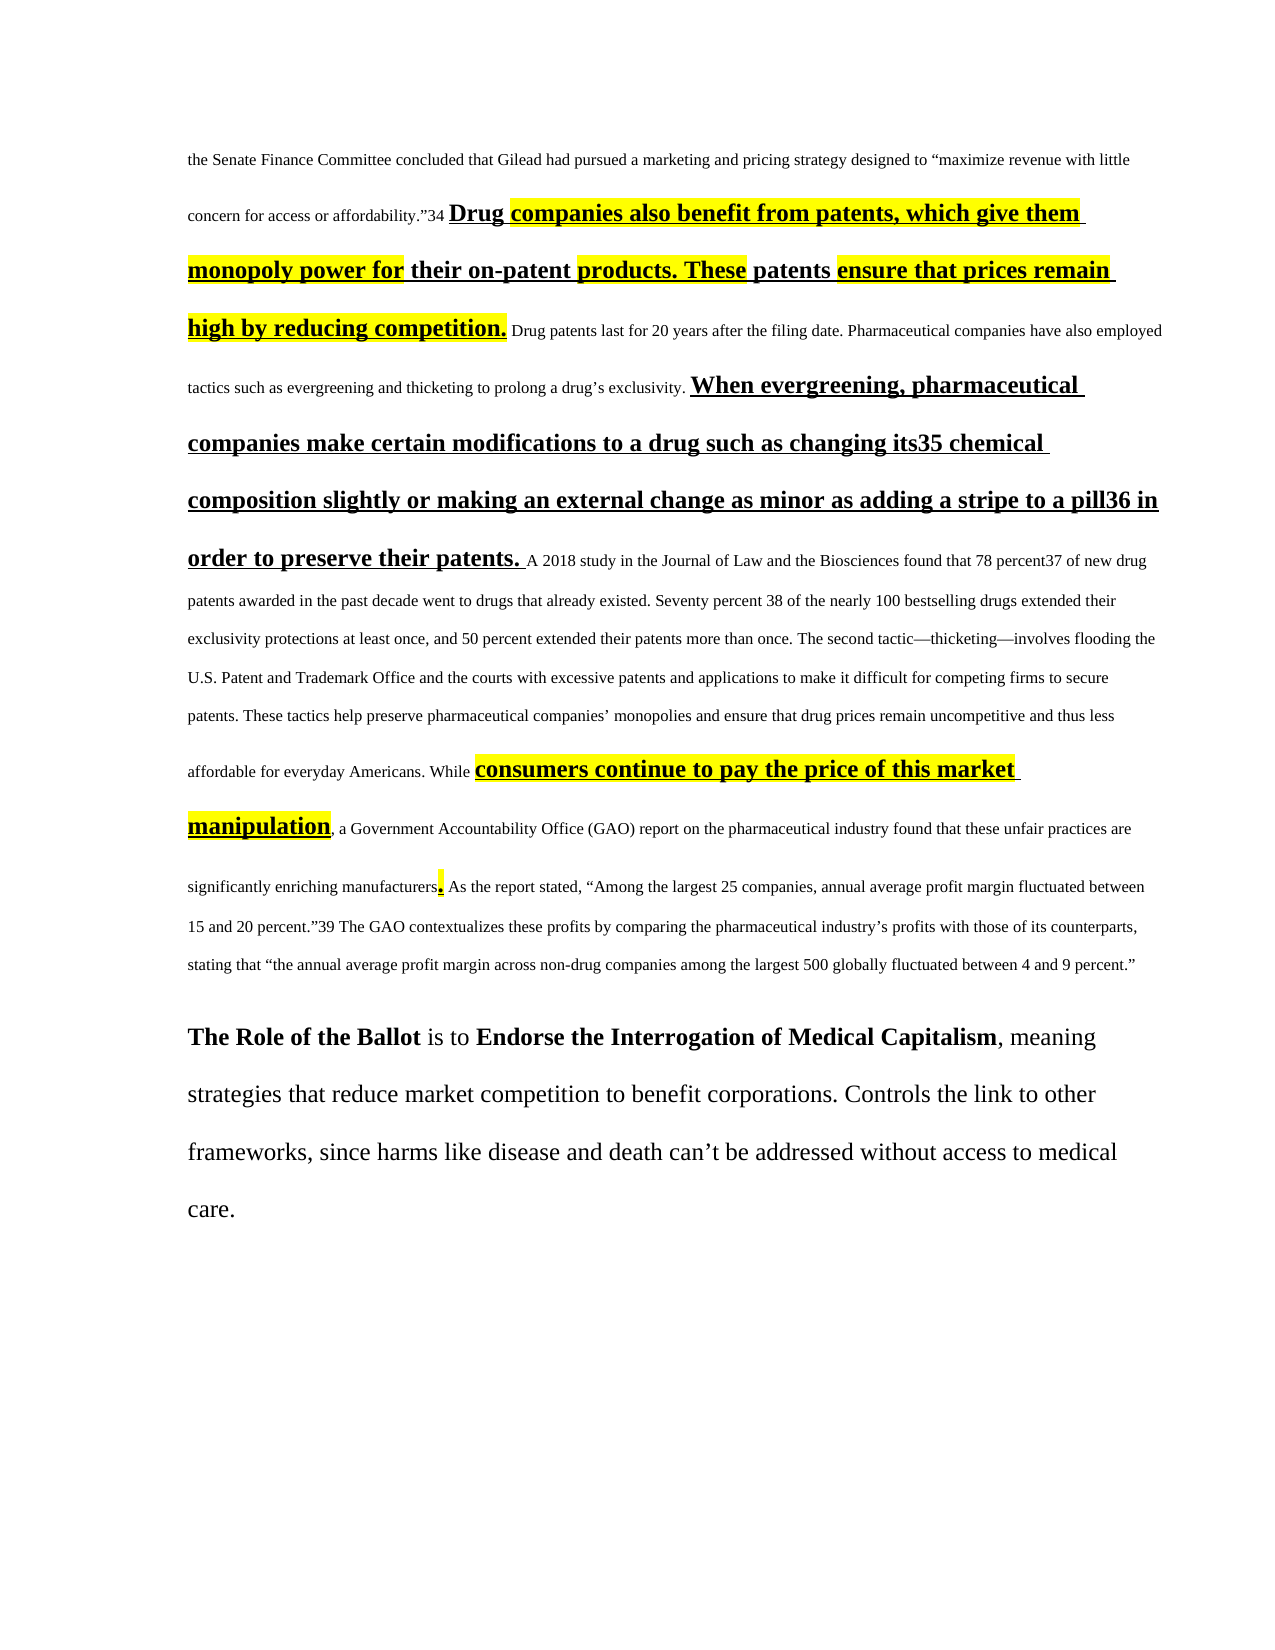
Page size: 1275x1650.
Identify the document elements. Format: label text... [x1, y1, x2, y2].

text The Role of the Ballot is to Endorse the Interrogation of Medical Capitalism, meaning strategies that reduce market competition to benefit corporations. Controls the link to other frameworks, since harms like disease and death can’t be addressed without access to medical care. [187, 1022, 1162, 1223]
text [187, 150, 1162, 974]
